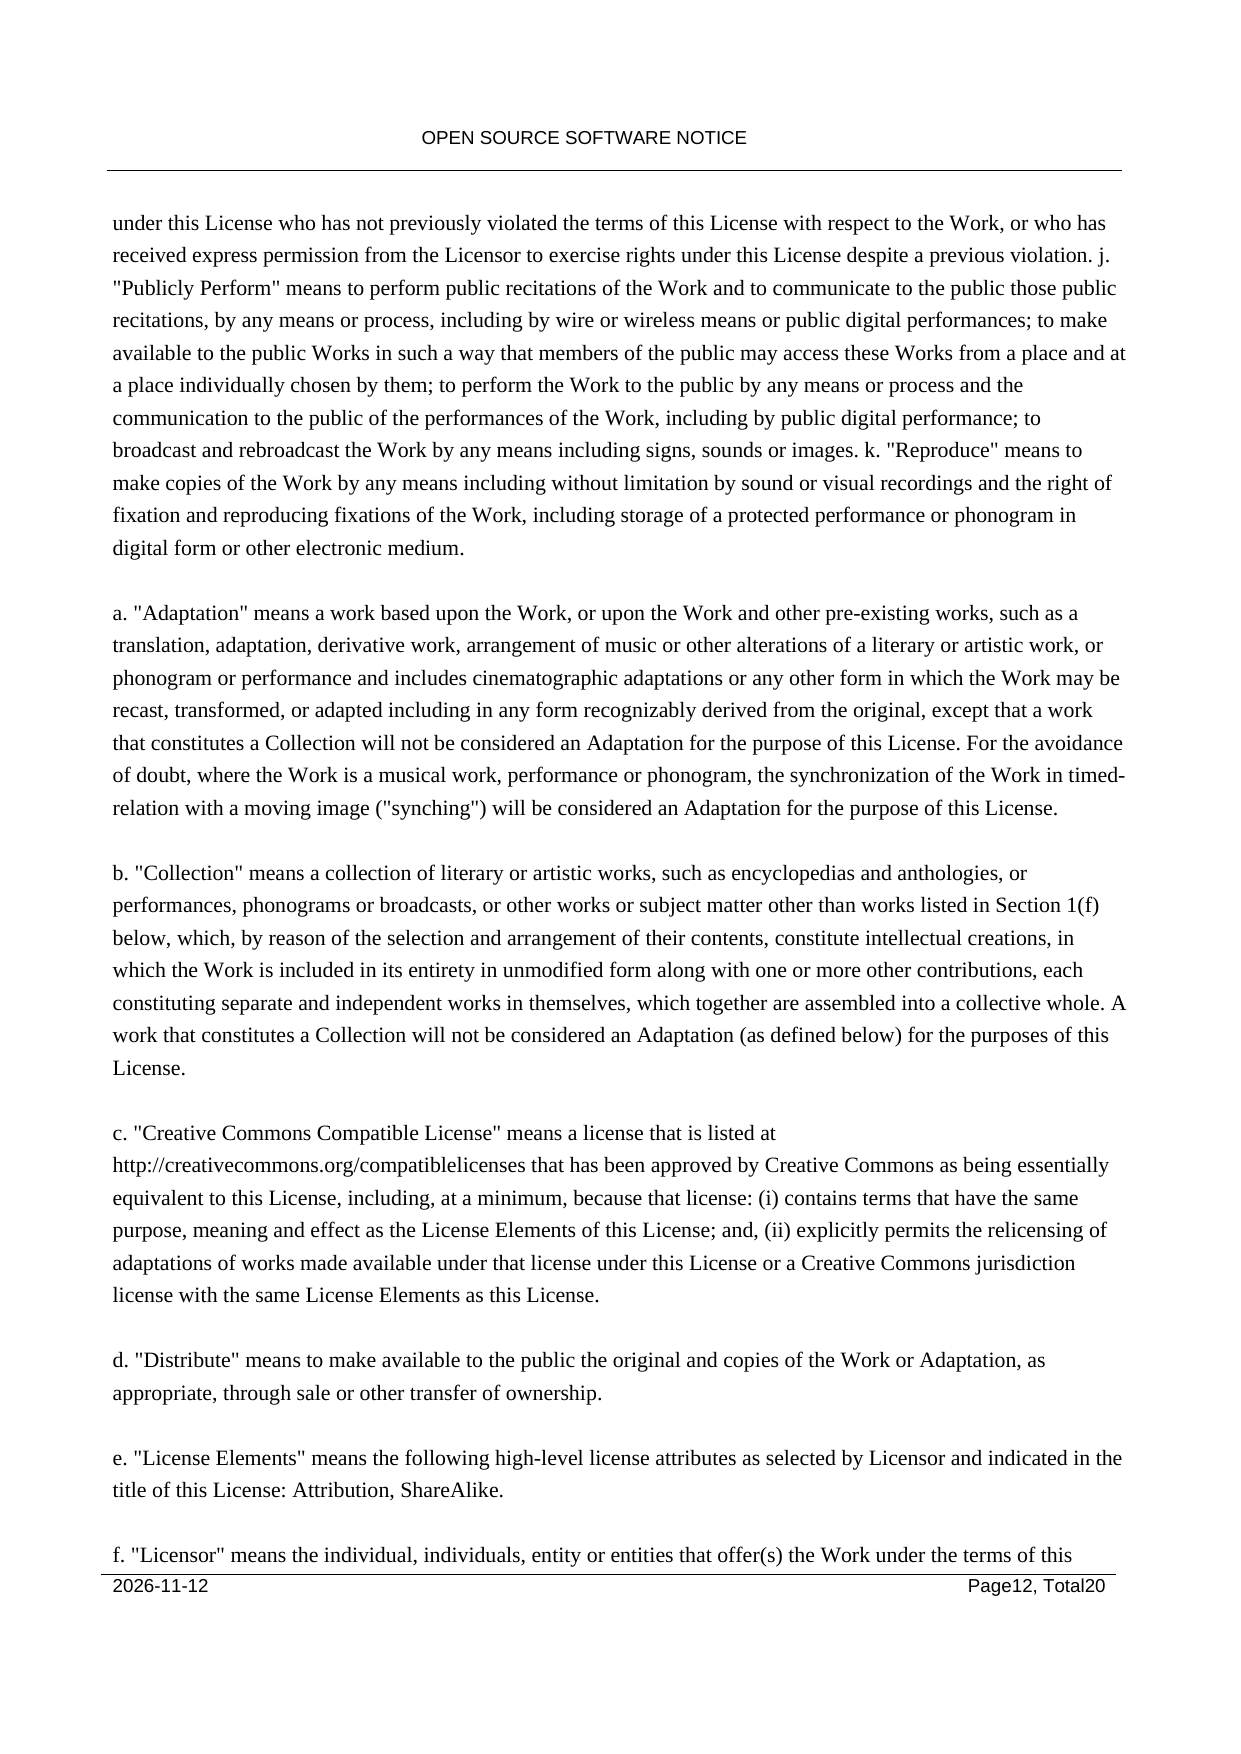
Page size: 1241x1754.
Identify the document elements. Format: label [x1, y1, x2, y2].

text [112, 206, 1128, 1571]
